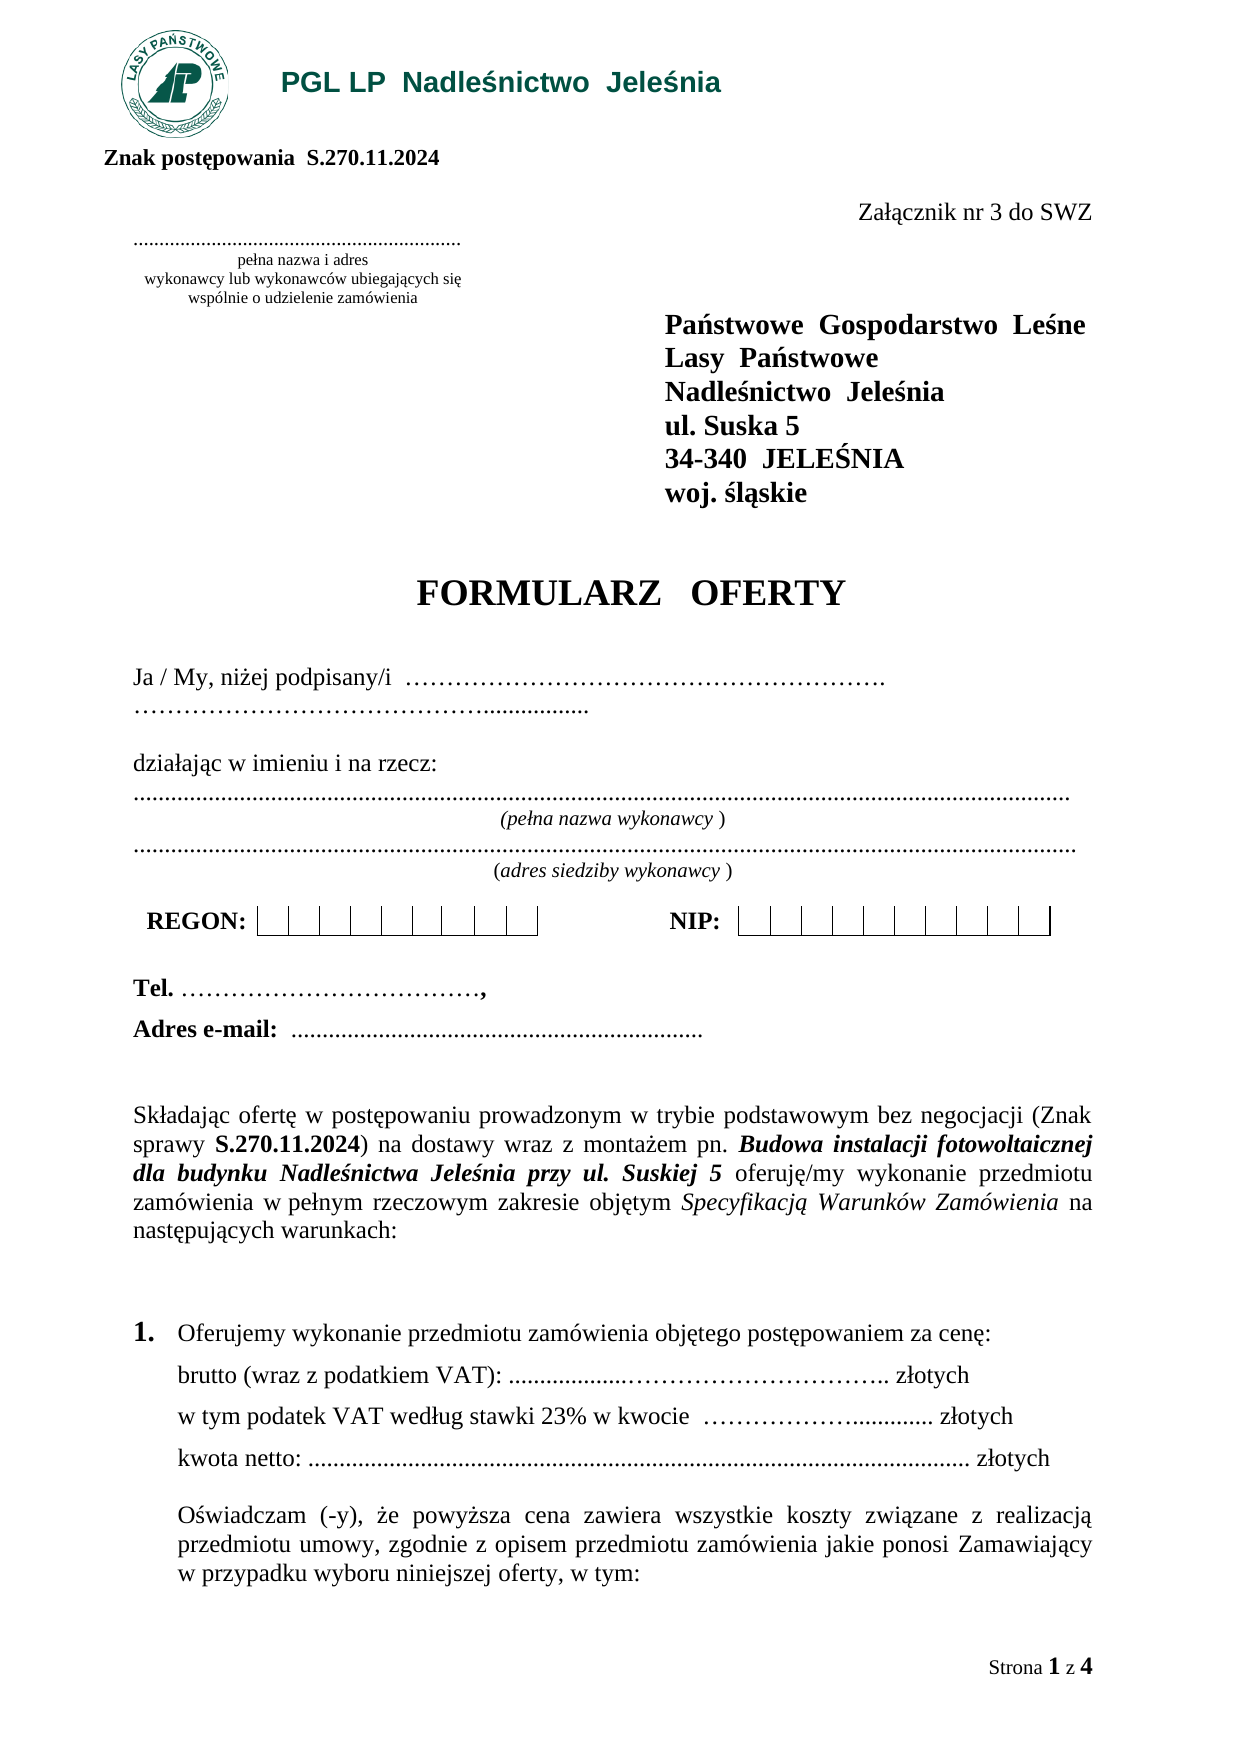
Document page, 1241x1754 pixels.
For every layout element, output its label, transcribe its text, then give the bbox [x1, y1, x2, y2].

table_header [988, 906, 1018, 935]
title Państwowe Gospodarstwo Leśne [133, 307, 1092, 341]
text działając w imieniu i na rzecz: [133, 748, 1092, 777]
text (pełna nazwa wykonawcy ) [133, 806, 1092, 829]
table_header [739, 906, 770, 935]
table_header REGON: [133, 906, 257, 935]
text FORMULARZ OFERTY [170, 571, 1092, 614]
list Oferujemy wykonanie przedmiotu zamówienia objętego postępowaniem za cenę: [133, 1314, 1092, 1348]
table_header [507, 906, 537, 935]
text Załącznik nr 3 do SWZ [133, 197, 1092, 225]
table_header [258, 906, 288, 935]
list w tym podatek VAT według stawki 23% w kwocie ………………............. złotych [177, 1401, 1092, 1430]
text ...................................................................................................................................................... [133, 777, 1092, 806]
table_header [382, 906, 412, 935]
list brutto (wraz z podatkiem VAT): ...................………………………….. złotych [177, 1360, 1092, 1389]
table_header NIP: [538, 906, 738, 935]
text pełna nazwa i adres [133, 249, 473, 269]
table_header [833, 906, 863, 935]
table_header [926, 906, 956, 935]
title ul. Suska 5 [133, 408, 1092, 441]
table_header [895, 906, 925, 935]
table_header [1019, 906, 1049, 935]
table_header [957, 906, 987, 935]
table_header [475, 906, 506, 935]
title Lasy Państwowe [133, 341, 1092, 374]
text ....................................................................................................................................................... [133, 829, 1092, 858]
text Składając ofertę w postępowaniu prowadzonym w trybie podstawowym bez negocjacji (Znak sprawy S.270.11.2024) na dostawy wraz z montażem pn. Budowa instalacji fotowoltaicznej dla budynku Nadleśnictwa Jeleśnia przy ul. Suskiej 5 oferuję/my wykonanie przedmiotu zamówienia w pełnym rzeczowym zakresie objętym Specyfikacją Warunków Zamówienia na następujących warunkach: [133, 1100, 1092, 1244]
text wspólnie o udzielenie zamówienia [133, 288, 473, 307]
text wykonawcy lub wykonawców ubiegających się [133, 269, 473, 288]
table_header [864, 906, 894, 935]
table_header [289, 906, 319, 935]
title Nadleśnictwo Jeleśnia [133, 374, 1092, 408]
text (adres siedziby wykonawcy ) [133, 858, 1092, 882]
table_header [351, 906, 381, 935]
text Tel. ………………………………, [133, 973, 1092, 1002]
text Adres e-mail: .................................................................. [133, 1014, 1092, 1043]
text woj. śląskie [133, 475, 1092, 508]
text Oświadczam (-y), że powyższa cena zawiera wszystkie koszty związane z realizacją przedmiotu umowy, zgodnie z opisem przedmiotu zamówienia jakie ponosi Zamawiający w przypadku wyboru niniejszej oferty, w tym: [177, 1500, 1092, 1586]
table_header [771, 906, 801, 935]
table_header [413, 906, 441, 935]
list kwota netto: .......................................................................................................... złotych [177, 1443, 1092, 1471]
table_header [442, 906, 474, 935]
table_header [320, 906, 350, 935]
title 34-340 JELEŚNIA [133, 441, 1092, 475]
text Ja / My, niżej podpisany/i ………………………………………………….……………………………………................. [133, 662, 1092, 719]
table_header [802, 906, 832, 935]
text ............................................................... [133, 225, 1092, 249]
